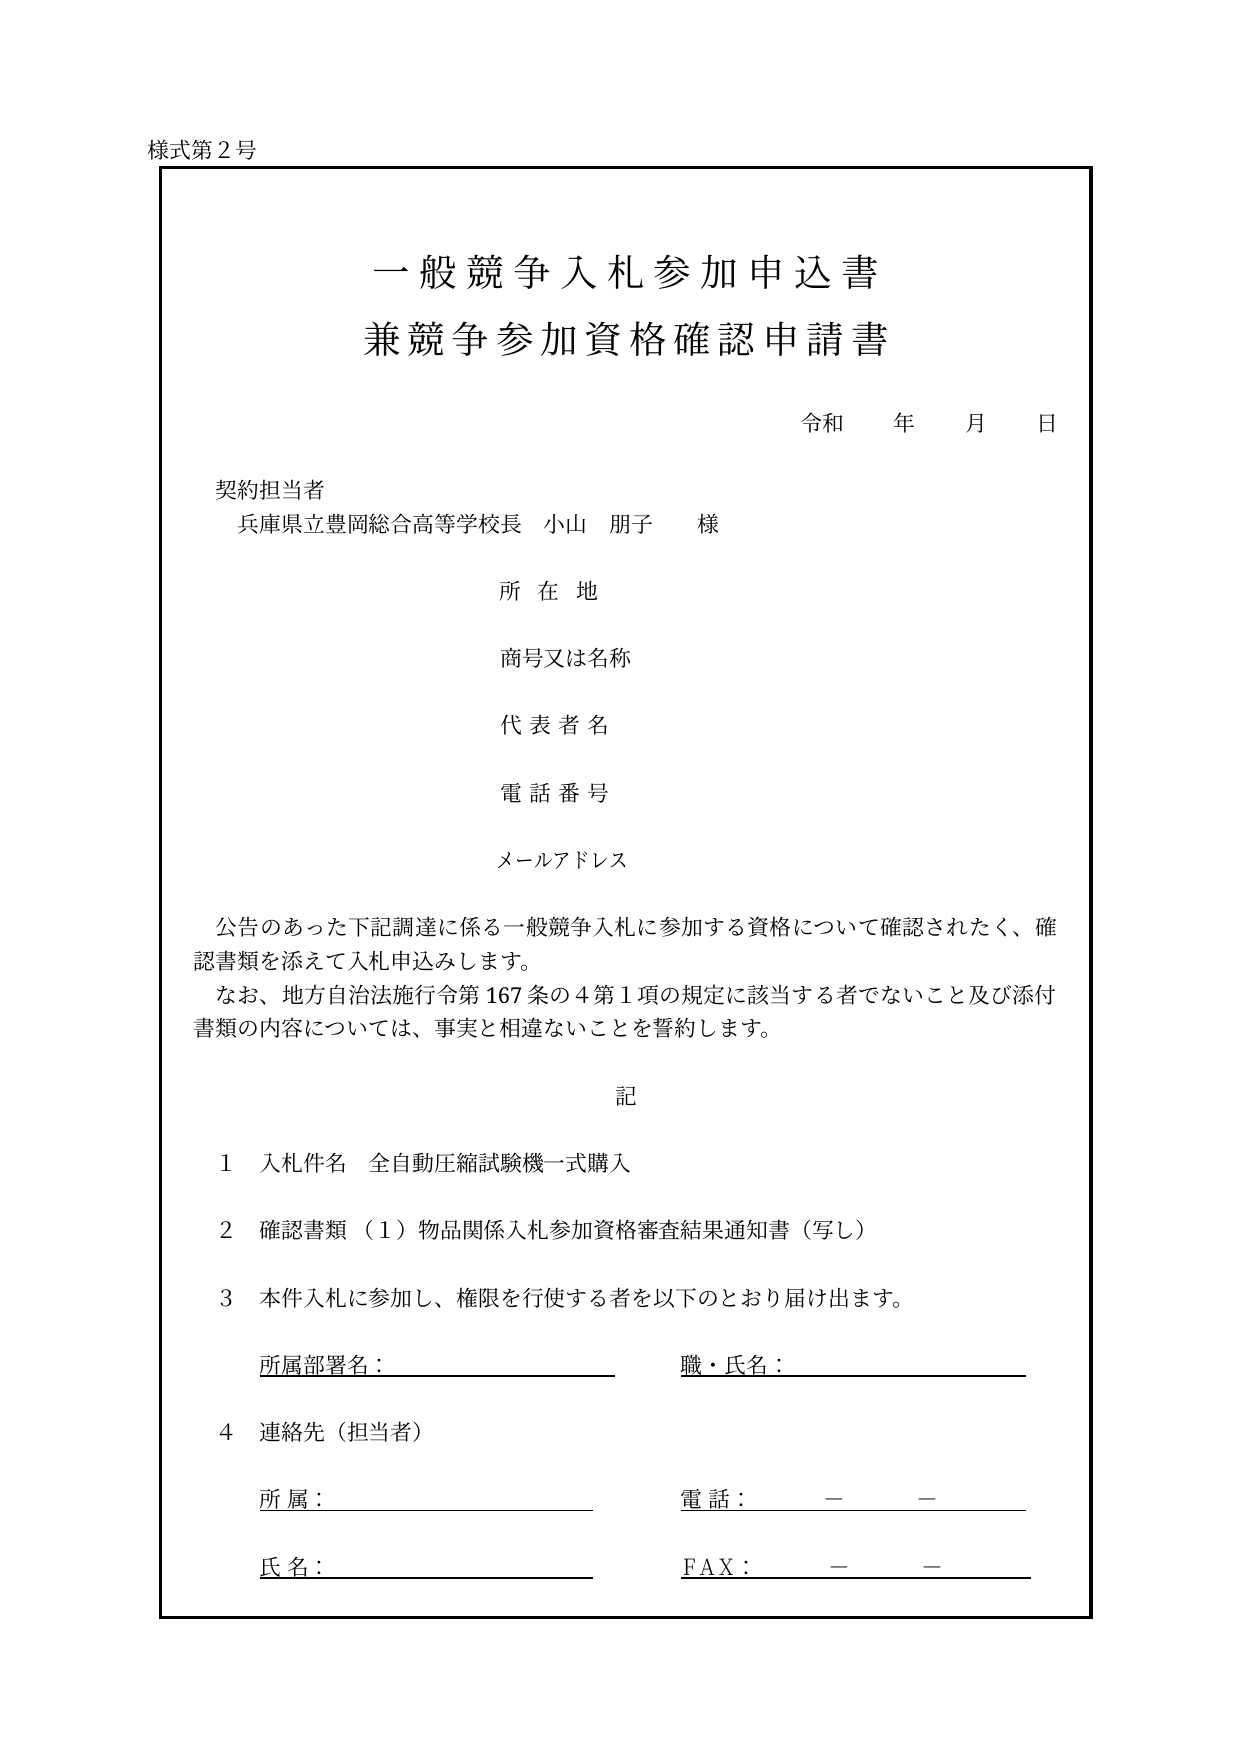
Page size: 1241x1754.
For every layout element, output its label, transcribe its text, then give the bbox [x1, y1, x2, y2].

table_header 一般競争入札参加申込書 兼競争参加資格確認申請書 令和 年 月 日 契約担当者 兵庫県立豊岡総合高等学校長 小山 朋子 様 所在地 商号又は名称 代表者名 電話番号 メールアドレス 公告のあった下記調達に係る一般競争入札に参加する資格について確認されたく、確認書類を添えて入札申込みします。 なお、地方自治法施行令第167条の４第１項の規定に該当する者でないこと及び添付書類の内容については、事実と相違ないことを誓約します。 記 １ 入札件名 全自動圧縮試験機一式購入 ２ 確認書類 （１）物品関係入札参加資格審査結果通知書（写し） ３ 本件入札に参加し、権限を行使する者を以下のとおり届け出ます。 所属部署名： 職・氏名： ４ 連絡先（担当者） 所 属： 電 話： － － 氏 名： ＦＡＸ： － － [162, 169, 1089, 1616]
text 様式第２号 [148, 133, 1092, 166]
